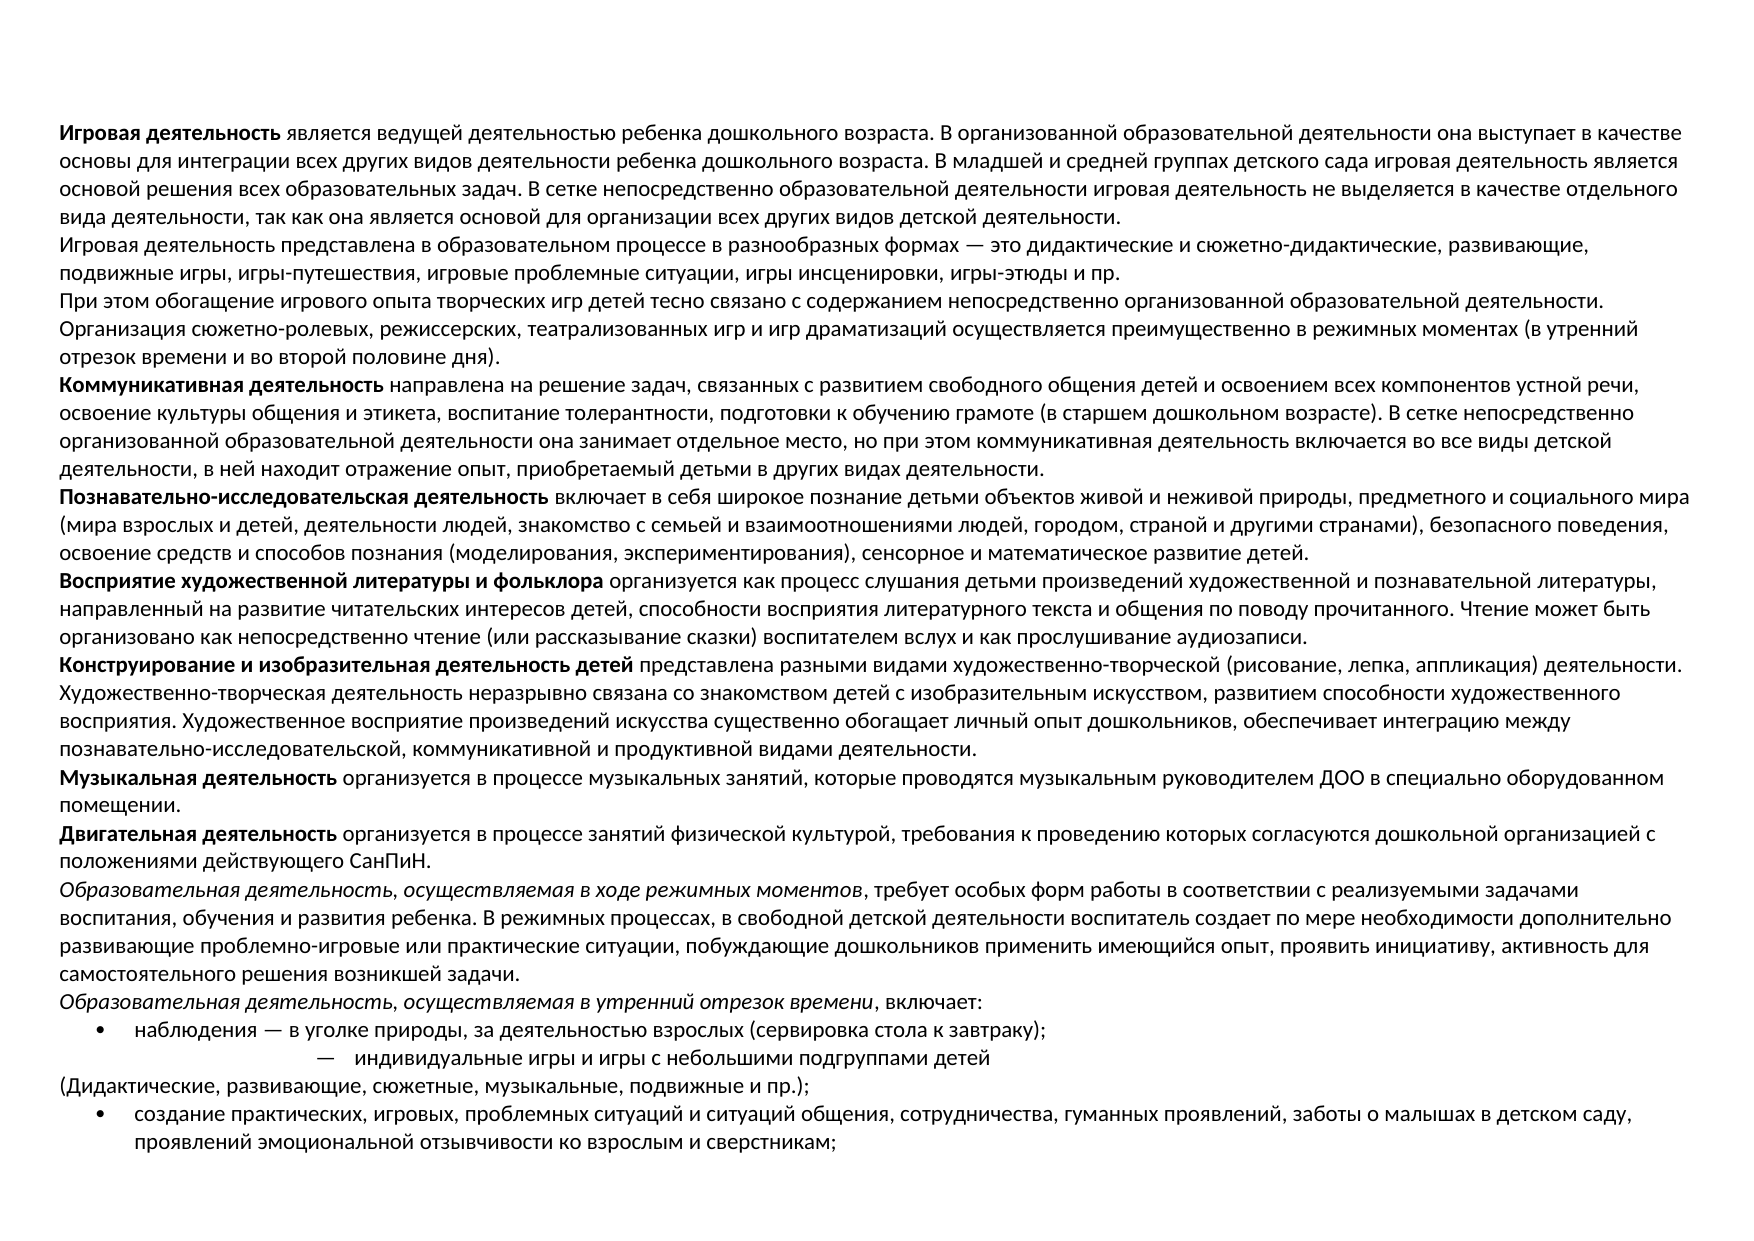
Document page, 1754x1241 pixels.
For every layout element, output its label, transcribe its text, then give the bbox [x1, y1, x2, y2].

text Двигательная деятельность организуется в процессе занятий физической культурой, требования к проведению которых согласуются дошкольной организацией с положениями действующего СанПиН. [59, 819, 1695, 875]
text Конструирование и изобразительная деятельность детей представлена разными видами художественно-творческой (рисование, лепка, аппликация) деятельности. Художественно-творческая деятельность неразрывно связана со знакомством детей с изобразительным искусством, развитием способности художественного восприятия. Художественное восприятие произведений искусства существенно обогащает личный опыт дошкольников, обеспечивает интеграцию между познавательно-исследовательской, коммуникативной и продуктивной видами деятельности. [59, 651, 1695, 763]
list создание практических, игровых, проблемных ситуаций и ситуаций общения, сотрудничества, гуманных проявлений, заботы о малышах в детском саду, проявлений эмоциональной отзывчивости ко взрослым и сверстникам; [97, 1099, 1695, 1155]
text Образовательная деятельность, осуществляемая в утренний отрезок времени, включает: [59, 987, 1695, 1015]
text При этом обогащение игрового опыта творческих игр детей тесно связано с содержанием непосредственно организованной образовательной деятельности. Организация сюжетно-ролевых, режиссерских, театрализованных игр и игр драматизаций осуществляется преимущественно в режимных моментах (в утренний отрезок времени и во второй половине дня). [59, 286, 1695, 370]
text — индивидуальные игры и игры с небольшими подгруппами детей [59, 1043, 1695, 1071]
text Игровая деятельность представлена в образовательном процессе в разнообразных формах — это дидактические и сюжетно-дидактические, развивающие, подвижные игры, игры-путешествия, игровые проблемные ситуации, игры инсценировки, игры-этюды и пр. [59, 230, 1695, 286]
text Игровая деятельность является ведущей деятельностью ребенка дошкольного возраста. В организованной образовательной деятельности она выступает в качестве основы для интеграции всех других видов деятельности ребенка дошкольного возраста. В младшей и средней группах детского сада игровая деятельность является основой решения всех образовательных задач. В сетке непосредственно образовательной деятельности игровая деятельность не выделяется в качестве отдельного вида деятельности, так как она является основой для организации всех других видов детской деятельности. [59, 118, 1695, 230]
text Коммуникативная деятельность направлена на решение задач, связанных с развитием свободного общения детей и освоением всех компонентов устной речи, освоение культуры общения и этикета, воспитание толерантности, подготовки к обучению грамоте (в старшем дошкольном возрасте). В сетке непосредственно организованной образовательной деятельности она занимает отдельное место, но при этом коммуникативная деятельность включается во все виды детской деятельности, в ней находит отражение опыт, приобретаемый детьми в других видах деятельности. [59, 370, 1695, 482]
text Познавательно-исследовательская деятельность включает в себя широкое познание детьми объектов живой и неживой природы, предметного и социального мира (мира взрослых и детей, деятельности людей, знакомство с семьей и взаимоотношениями людей, городом, страной и другими странами), безопасного поведения, освоение средств и способов познания (моделирования, экспериментирования), сенсорное и математическое развитие детей. [59, 482, 1695, 566]
text Музыкальная деятельность организуется в процессе музыкальных занятий, которые проводятся музыкальным руководителем ДОО в специально оборудованном помещении. [59, 763, 1695, 819]
list наблюдения — в уголке природы, за деятельностью взрослых (сервировка стола к завтраку); [97, 1015, 1695, 1043]
text Образовательная деятельность, осуществляемая в ходе режимных моментов, требует особых форм работы в соответствии с реализуемыми задачами воспитания, обучения и развития ребенка. В режимных процессах, в свободной детской деятельности воспитатель создает по мере необходимости дополнительно развивающие проблемно-игровые или практические ситуации, побуждающие дошкольников применить имеющийся опыт, проявить инициативу, активность для самостоятельного решения возникшей задачи. [59, 875, 1695, 987]
text (Дидактические, развивающие, сюжетные, музыкальные, подвижные и пр.); [59, 1071, 1695, 1099]
text Восприятие художественной литературы и фольклора организуется как процесс слушания детьми произведений художественной и познавательной литературы, направленный на развитие читательских интересов детей, способности восприятия литературного текста и общения по поводу прочитанного. Чтение может быть организовано как непосредственно чтение (или рассказывание сказки) воспитателем вслух и как прослушивание аудиозаписи. [59, 566, 1695, 651]
